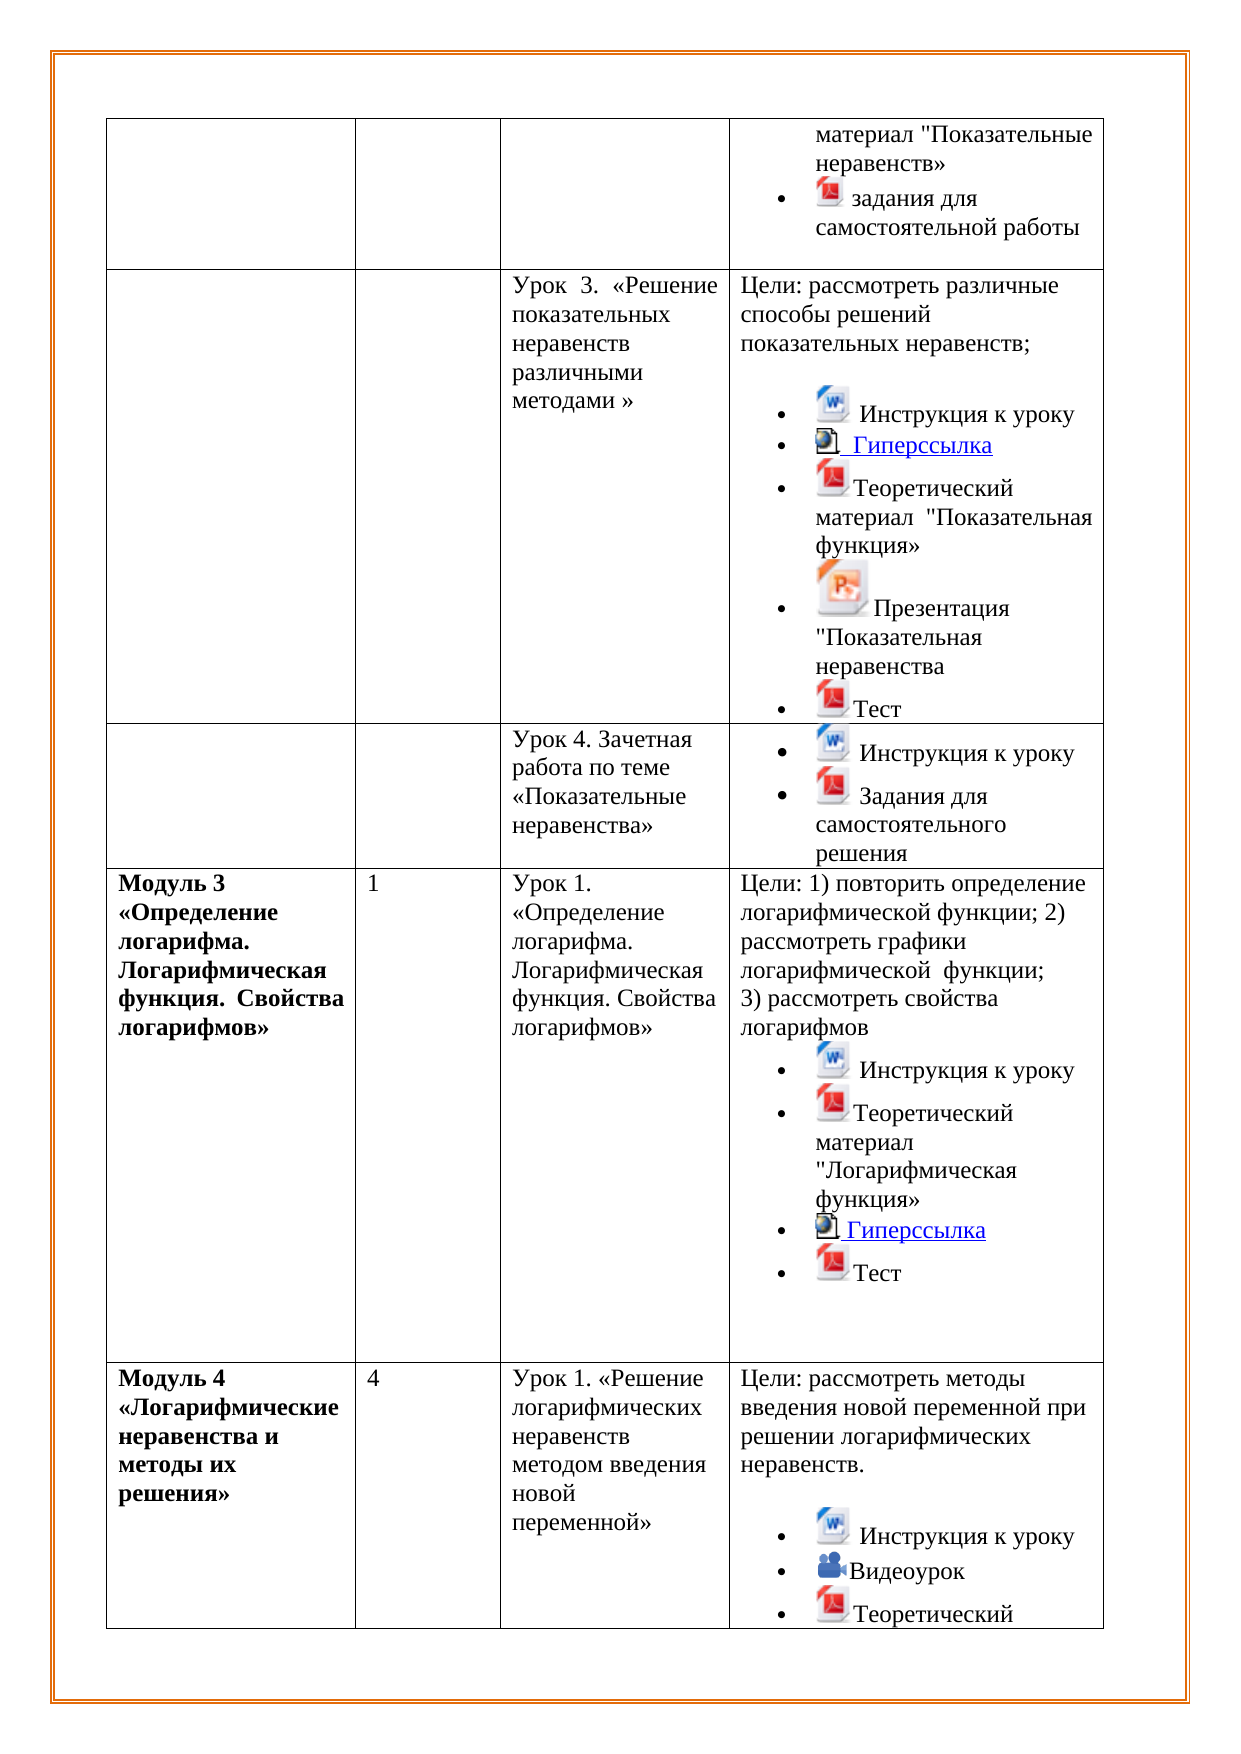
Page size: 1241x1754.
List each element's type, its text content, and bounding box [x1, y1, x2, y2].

picture [815, 1213, 841, 1239]
picture [815, 428, 841, 454]
picture [815, 458, 853, 497]
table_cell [501, 119, 729, 269]
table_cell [730, 119, 1103, 269]
table_cell 4 [356, 1363, 500, 1628]
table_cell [730, 1363, 1103, 1628]
table_cell Инструкция к уроку Задания для самостоятельного решения [730, 724, 1103, 867]
picture [815, 1550, 849, 1580]
table_cell [356, 724, 500, 867]
table_cell [107, 724, 355, 867]
table_cell Цели: 1) повторить определение логарифмической функции; 2) рассмотреть графики логарифмической функции; 3) рассмотреть свойства логарифмов Инструкция к уроку Теоретический материал "Логарифмическая функция» Гиперссылка Тест [730, 869, 1103, 1362]
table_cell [501, 1363, 729, 1628]
picture [815, 176, 845, 207]
table_cell [356, 119, 500, 269]
table_cell Урок 1. «Определение логарифма. Логарифмическая функция. Свойства логарифмов» [501, 869, 729, 1362]
table_cell Урок 4. Зачетная работа по теме «Показательные неравенства» [501, 724, 729, 867]
picture [815, 723, 853, 762]
table_cell 1 [356, 869, 500, 1362]
picture [815, 1507, 853, 1545]
table_cell Модуль 3 «Определение логарифма. Логарифмическая функция. Свойства логарифмов» [107, 869, 355, 1362]
table_cell [107, 119, 355, 269]
picture [815, 559, 874, 617]
table_cell Урок 3. «Решение показательных неравенств различными методами » [501, 270, 729, 723]
picture [815, 1041, 853, 1079]
picture [815, 385, 853, 423]
picture [815, 1243, 853, 1281]
picture [815, 1585, 853, 1623]
table_cell [107, 270, 355, 723]
picture [815, 1083, 853, 1122]
picture [815, 679, 853, 718]
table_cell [107, 1363, 355, 1628]
table_cell Цели: рассмотреть различные способы решений показательных неравенств; Инструкция к уроку Гиперссылка Теоретический материал "Показательная функция» Презентация "Показательная неравенства Тест [730, 270, 1103, 723]
table_cell [356, 270, 500, 723]
picture [815, 766, 853, 805]
